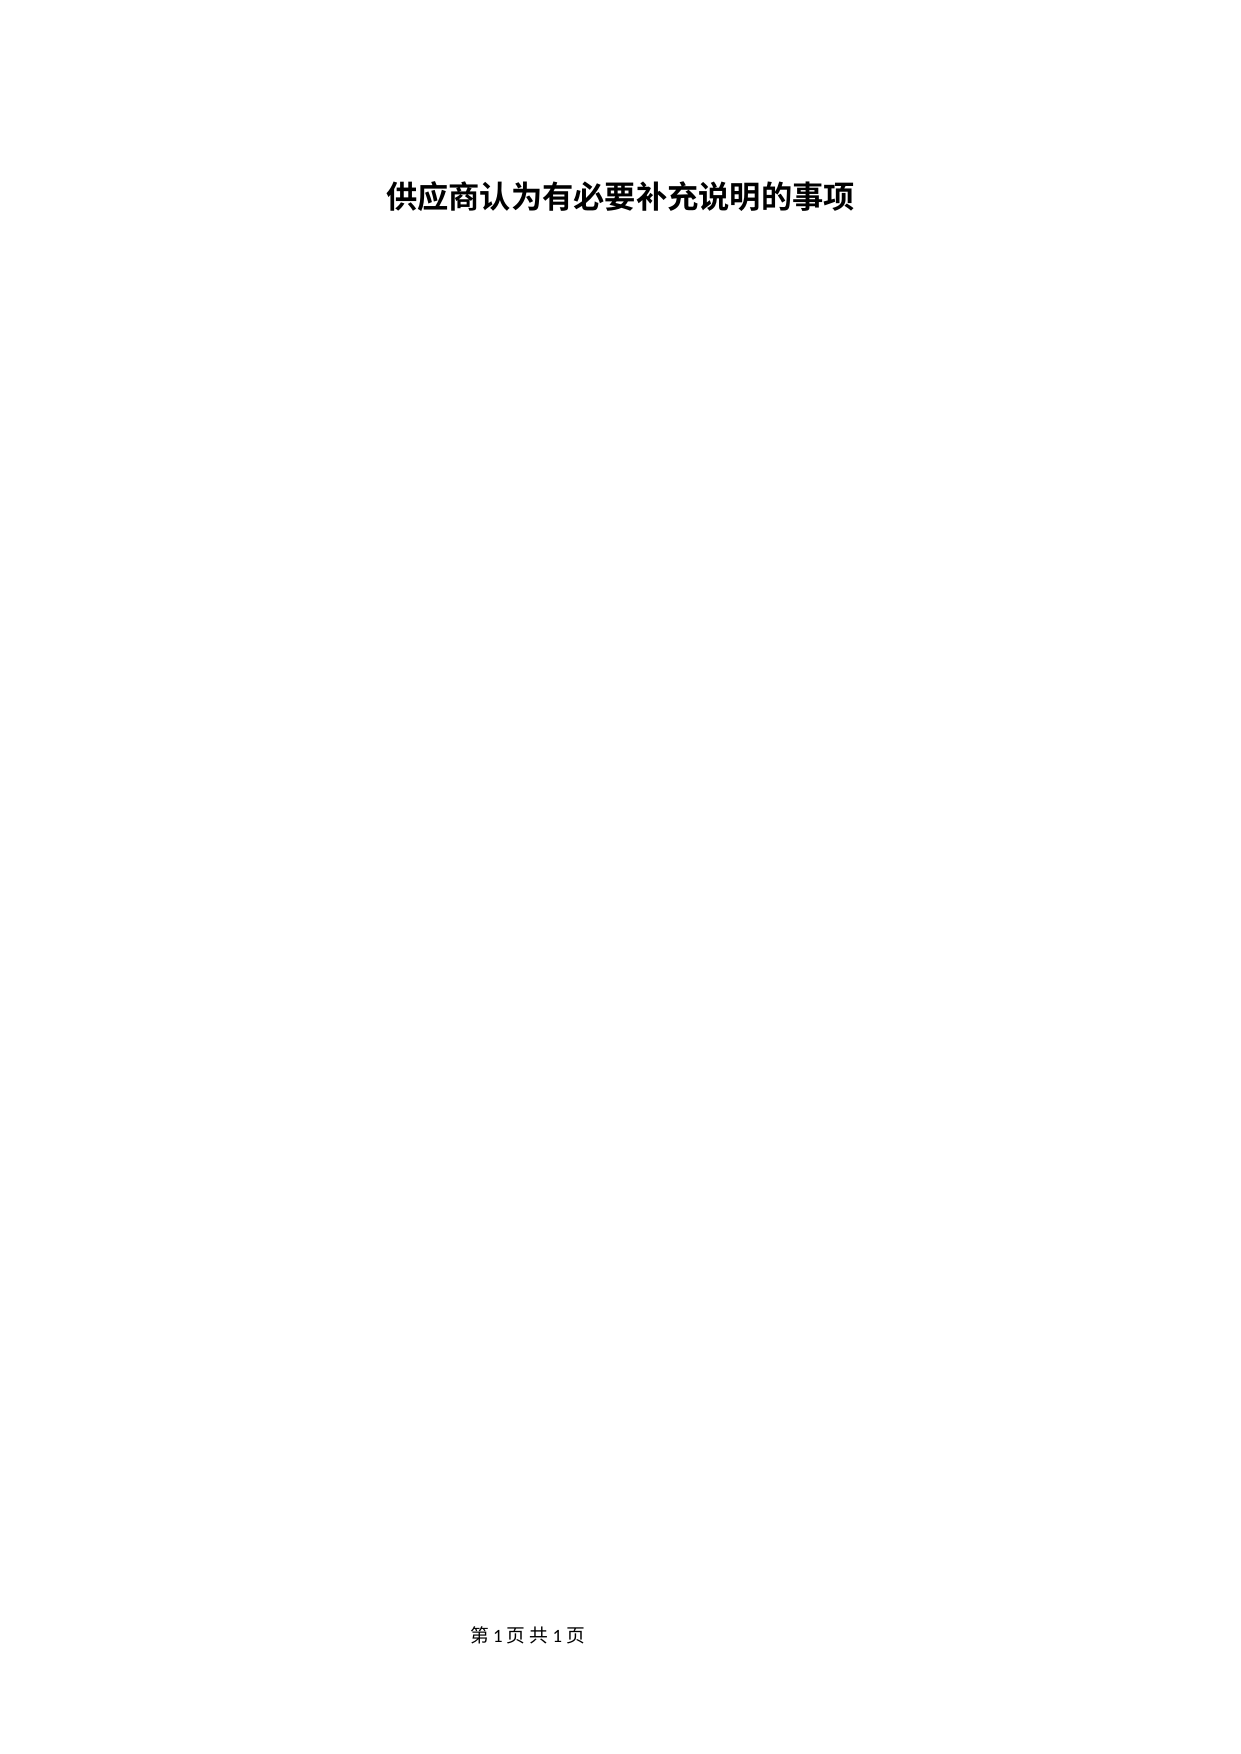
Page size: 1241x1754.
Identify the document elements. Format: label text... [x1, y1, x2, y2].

subtitle 供应商认为有必要补充说明的事项 [187, 162, 1053, 227]
